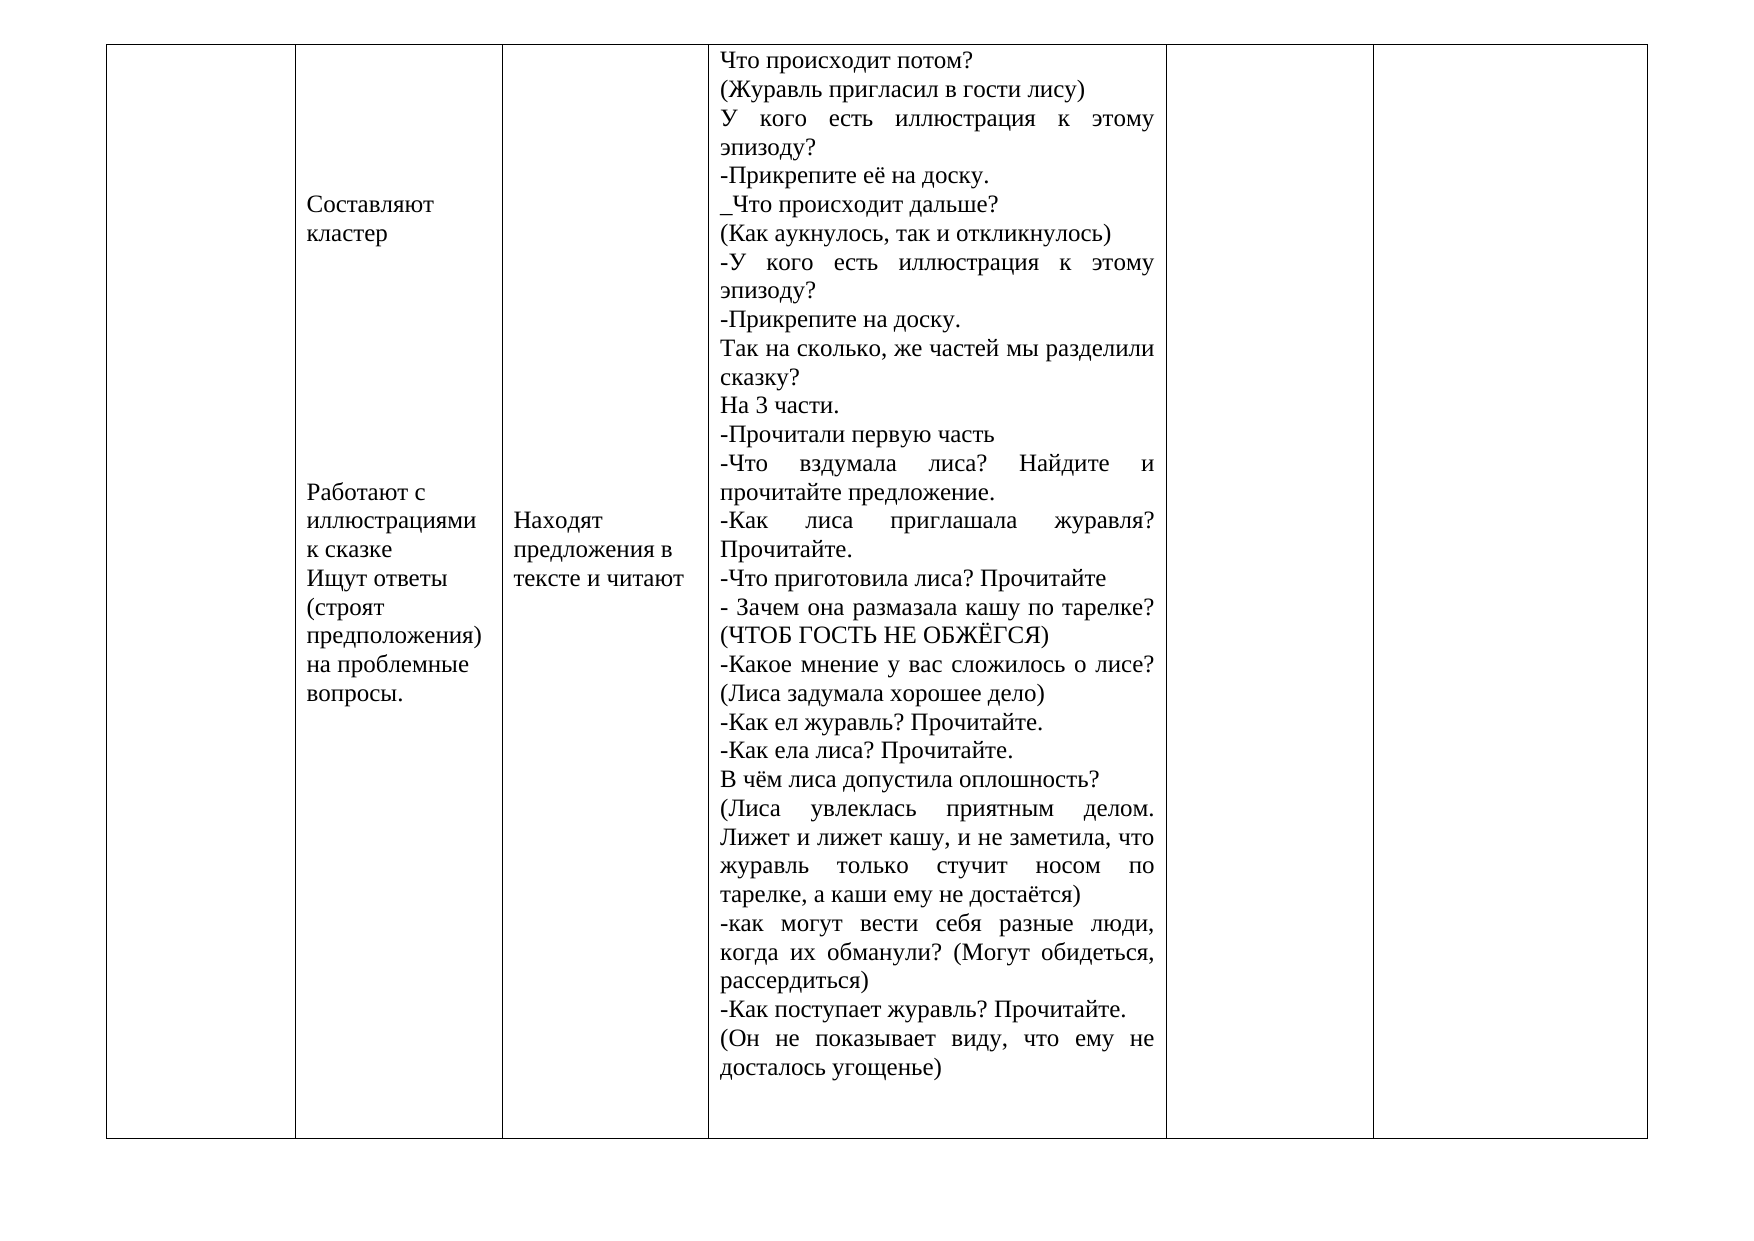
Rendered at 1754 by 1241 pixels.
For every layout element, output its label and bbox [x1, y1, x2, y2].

table_cell [1374, 45, 1647, 1143]
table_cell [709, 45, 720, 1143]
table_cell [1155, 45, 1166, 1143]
table_cell [1167, 45, 1373, 1143]
table_cell [107, 45, 295, 1143]
table_cell [503, 45, 708, 1143]
table_cell [296, 45, 502, 1143]
